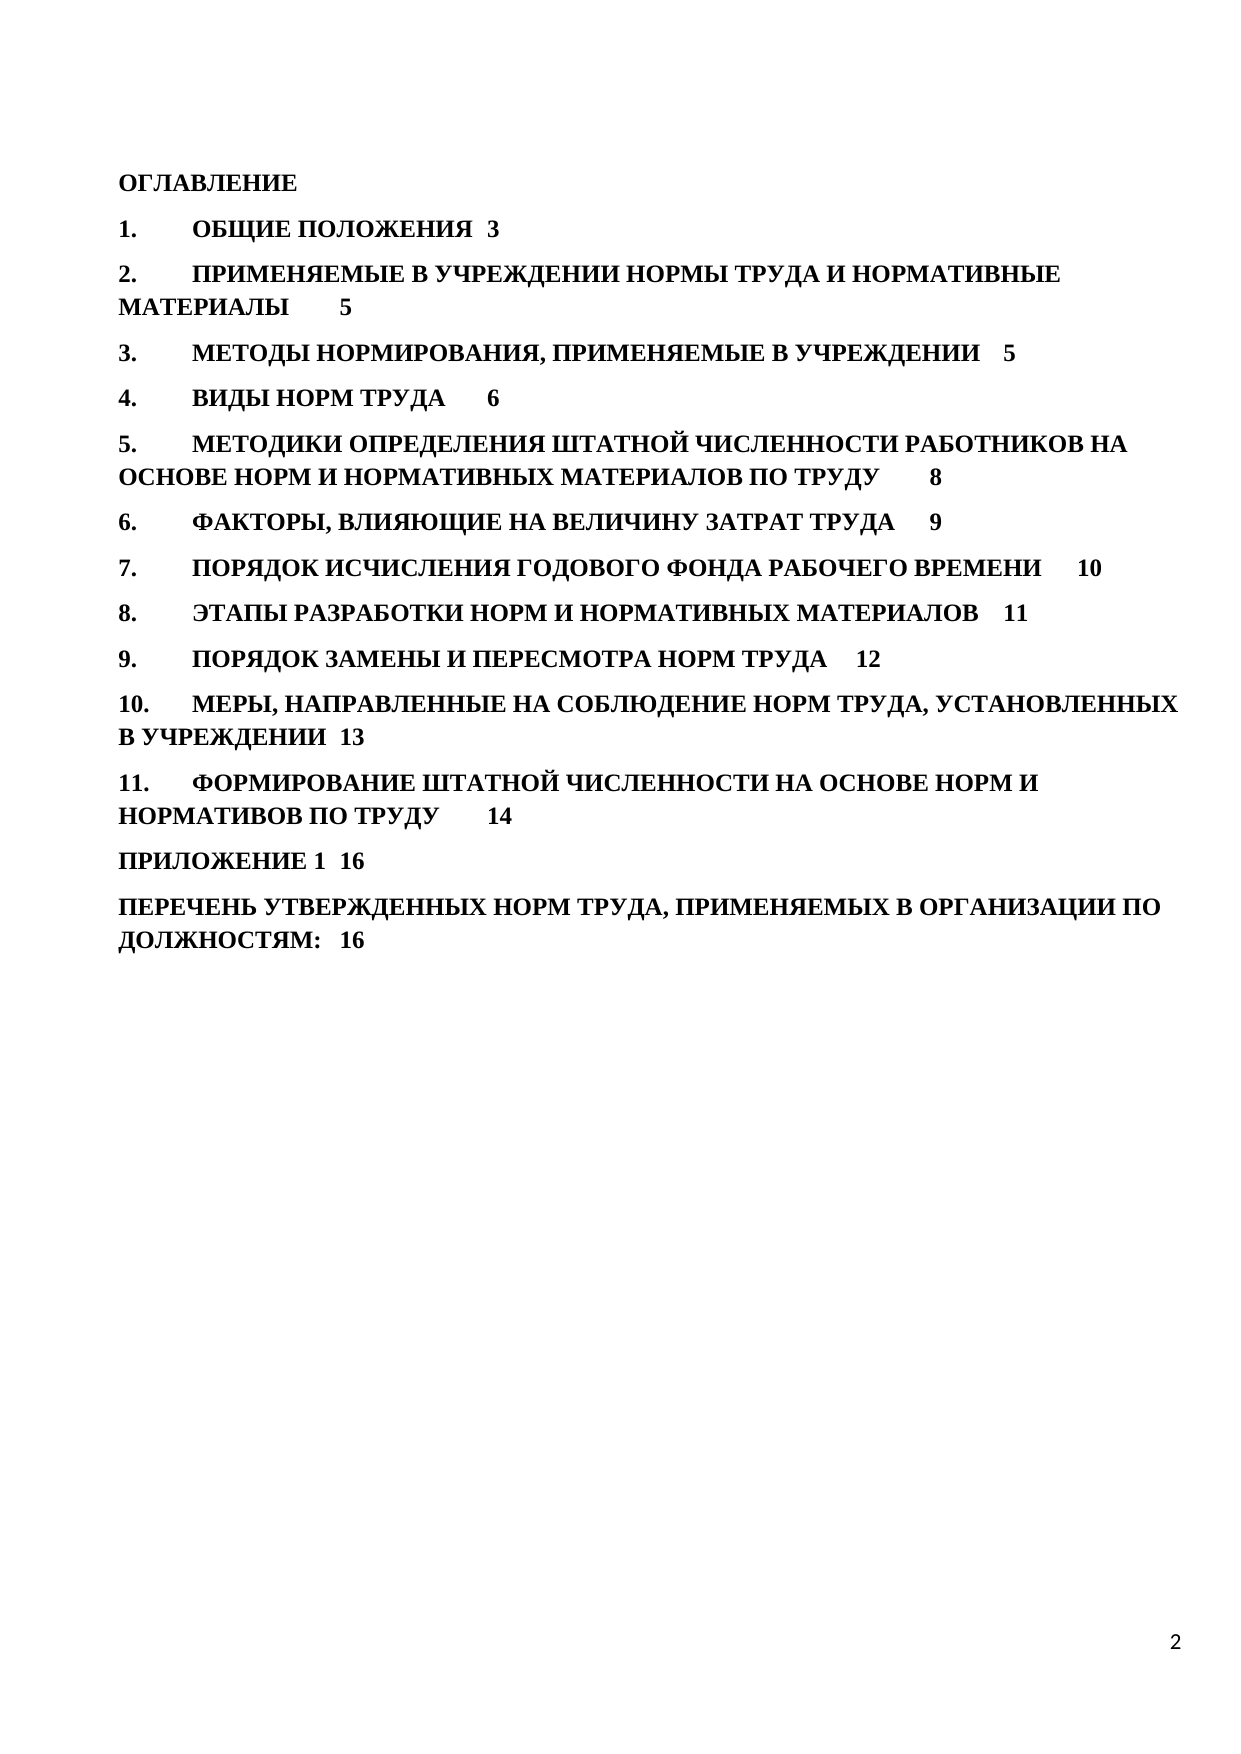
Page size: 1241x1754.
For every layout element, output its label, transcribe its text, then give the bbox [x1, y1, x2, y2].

text 6. Факторы, влияющие на величину затрат труда 9 [118, 507, 1181, 536]
text 11. Формирование штатной численности на основе норм и нормативов по труду 14 [118, 768, 1181, 830]
text 2. Применяемые в учреждении нормы труда и нормативные материалы 5 [118, 259, 1181, 321]
text 9. Порядок замены и пересмотра норм труда 12 [118, 644, 1181, 673]
text 8. Этапы разработки норм и нормативных материалов 11 [118, 598, 1181, 627]
text Перечень утвержденных норм труда, применяемых в организации по должностям: 16 [118, 892, 1181, 954]
text 5. Методики определения штатной численности работников на основе норм и нормативных материалов по труду 8 [118, 429, 1181, 491]
text 4. Виды норм труда 6 [118, 383, 1181, 412]
text 10. Меры, направленные на соблюдение норм труда, установленных в учреждении 13 [118, 689, 1181, 751]
text 3. Методы нормирования, применяемые в учреждении 5 [118, 338, 1181, 366]
text Приложение 1 16 [118, 846, 1181, 875]
subtitle ОГЛАВЛЕНИЕ [118, 168, 1181, 197]
text 1. Общие положения 3 [118, 214, 1181, 242]
text 7. Порядок исчисления годового фонда рабочего времени 10 [118, 553, 1181, 582]
